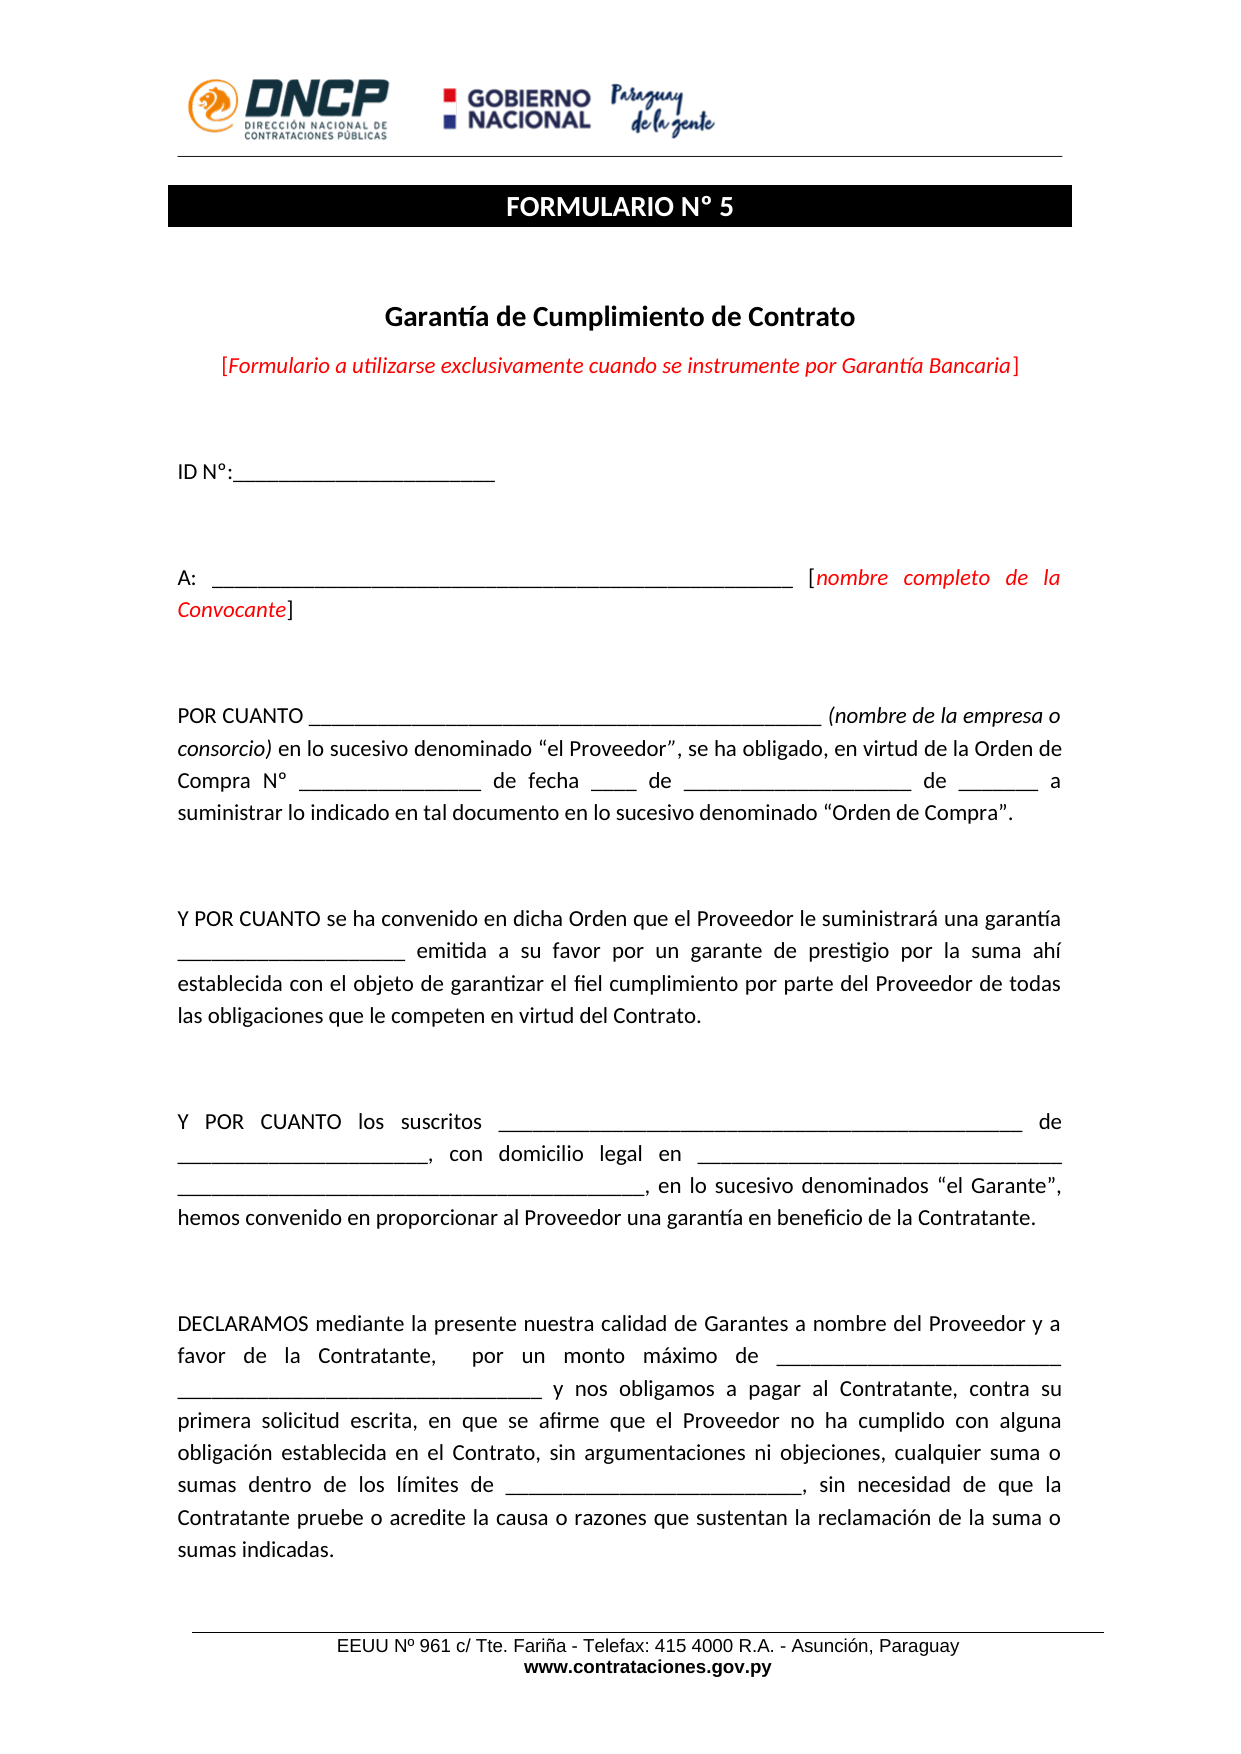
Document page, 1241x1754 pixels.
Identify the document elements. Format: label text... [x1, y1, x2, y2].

text [Formulario a utilizarse exclusivamente cuando se instrumente por Garantía Bancaria] [177, 351, 1063, 379]
text POR CUANTO _____________________________________________ (nombre de la empresa o consorcio) en lo sucesivo denominado “el Proveedor”, se ha obligado, en virtud de la Orden de Compra Nº ________________ de fecha ____ de ____________________ de _______ a suministrar lo indicado en tal documento en lo sucesivo denominado “Orden de Compra”. [177, 702, 1063, 826]
text Y POR CUANTO se ha convenido en dicha Orden que el Proveedor le suministrará una garantía ____________________ emitida a su favor por un garante de prestigio por la suma ahí establecida con el objeto de garantizar el fiel cumplimiento por parte del Proveedor de todas las obligaciones que le competen en virtud del Contrato. [177, 904, 1063, 1029]
text Y POR CUANTO los suscritos ______________________________________________ de ______________________, con domicilio legal en ________________________________ _________________________________________, en lo sucesivo denominados “el Garante”, hemos convenido en proporcionar al Proveedor una garantía en beneficio de la Contratante. [177, 1107, 1063, 1231]
picture [177, 73, 1063, 157]
text ID Nº:_______________________ [177, 457, 1063, 485]
text DECLARAMOS mediante la presente nuestra calidad de Garantes a nombre del Proveedor y a favor de la Contratante, por un monto máximo de _________________________ ________________________________ y nos obligamos a pagar al Contratante, contra su primera solicitud escrita, en que se afirme que el Proveedor no ha cumplido con alguna obligación establecida en el Contrato, sin argumentaciones ni objeciones, cualquier suma o sumas dentro de los límites de __________________________, sin necesidad de que la Contratante pruebe o acredite la causa o razones que sustentan la reclamación de la suma o sumas indicadas. [177, 1309, 1063, 1563]
text Garantía de Cumplimiento de Contrato [177, 298, 1063, 333]
text FORMULARIO Nº 5 [169, 186, 1071, 226]
text A: ___________________________________________________ [nombre completo de la Convocante] [177, 563, 1063, 624]
